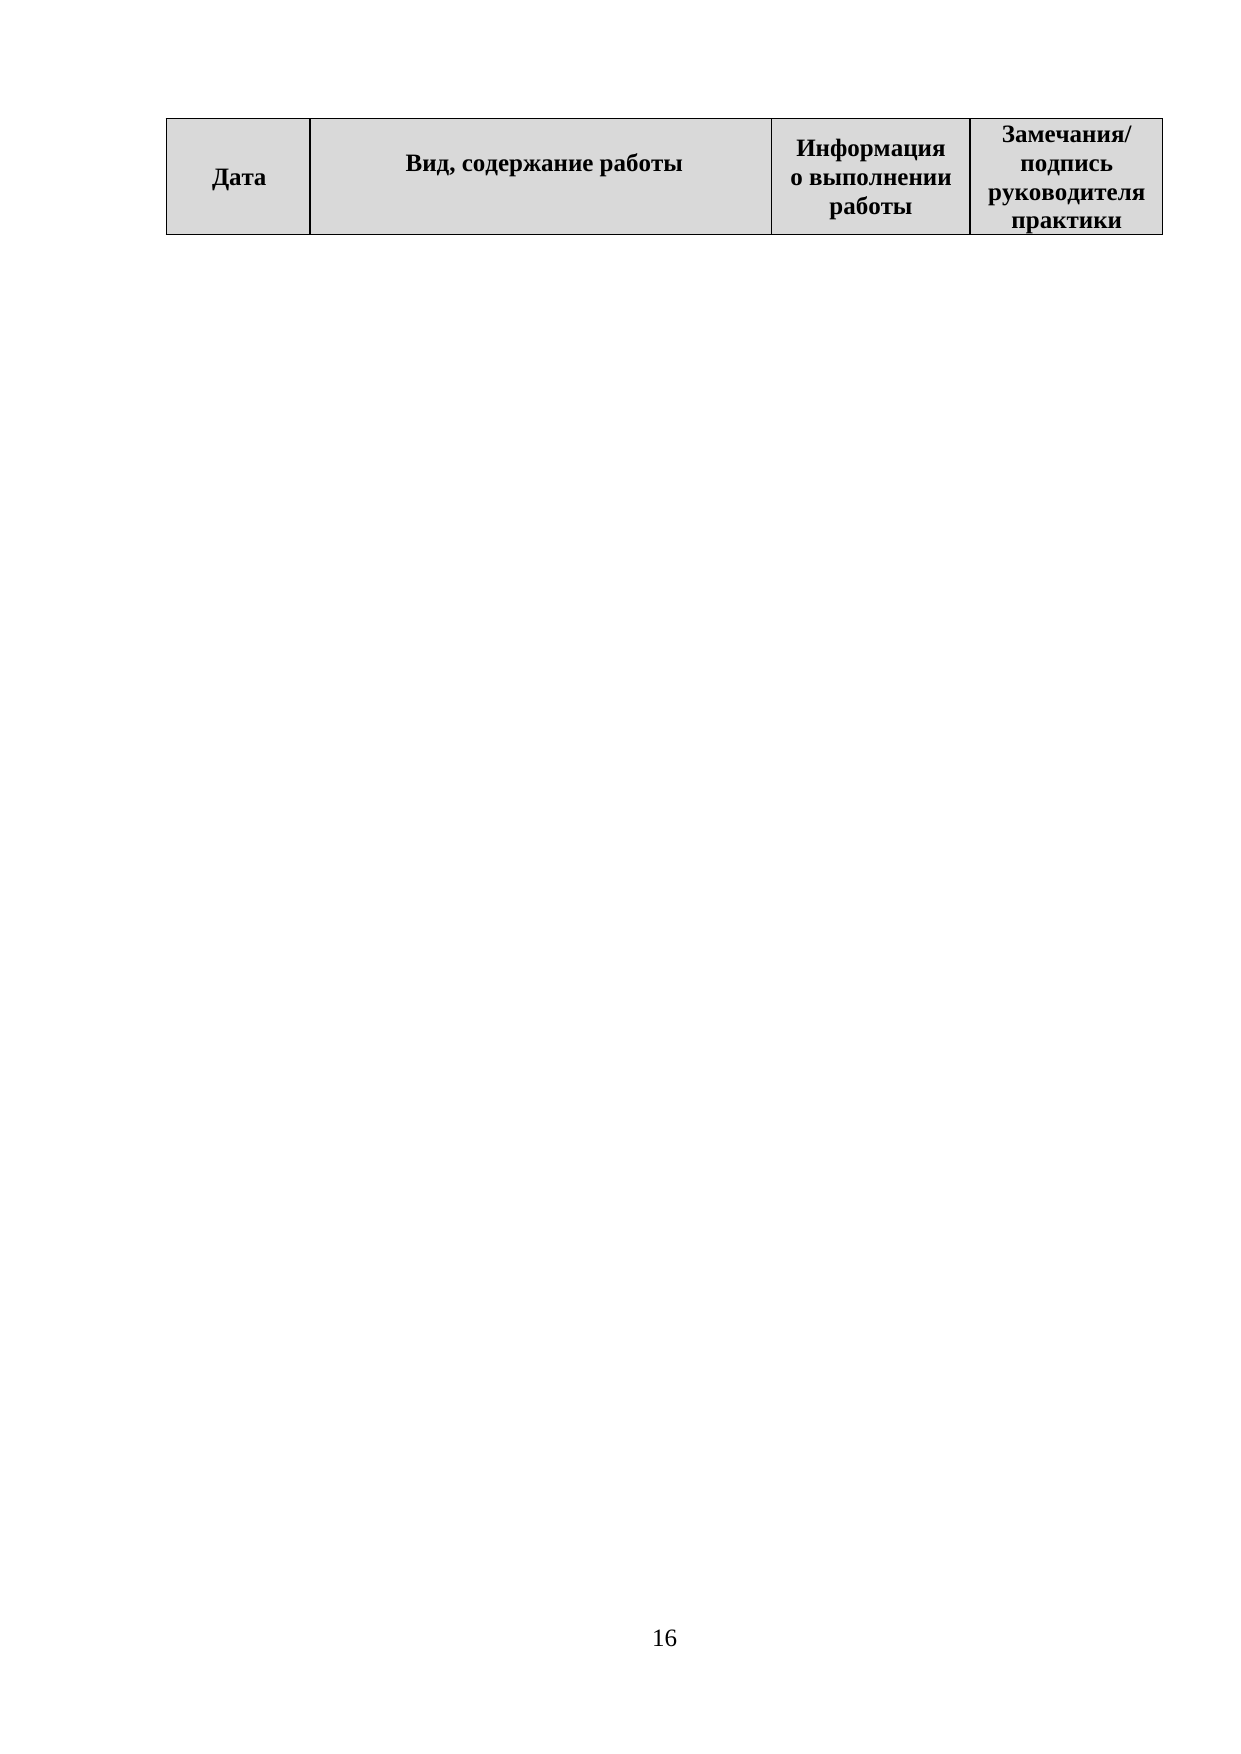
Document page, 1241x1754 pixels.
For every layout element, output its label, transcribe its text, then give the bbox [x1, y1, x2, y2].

table_header Информация о выполнении работы [772, 119, 969, 234]
table_header Дата [167, 119, 309, 234]
table_header Вид, содержание работы [311, 119, 771, 234]
table_header Замечания/ подпись руководителя практики [971, 119, 1162, 234]
